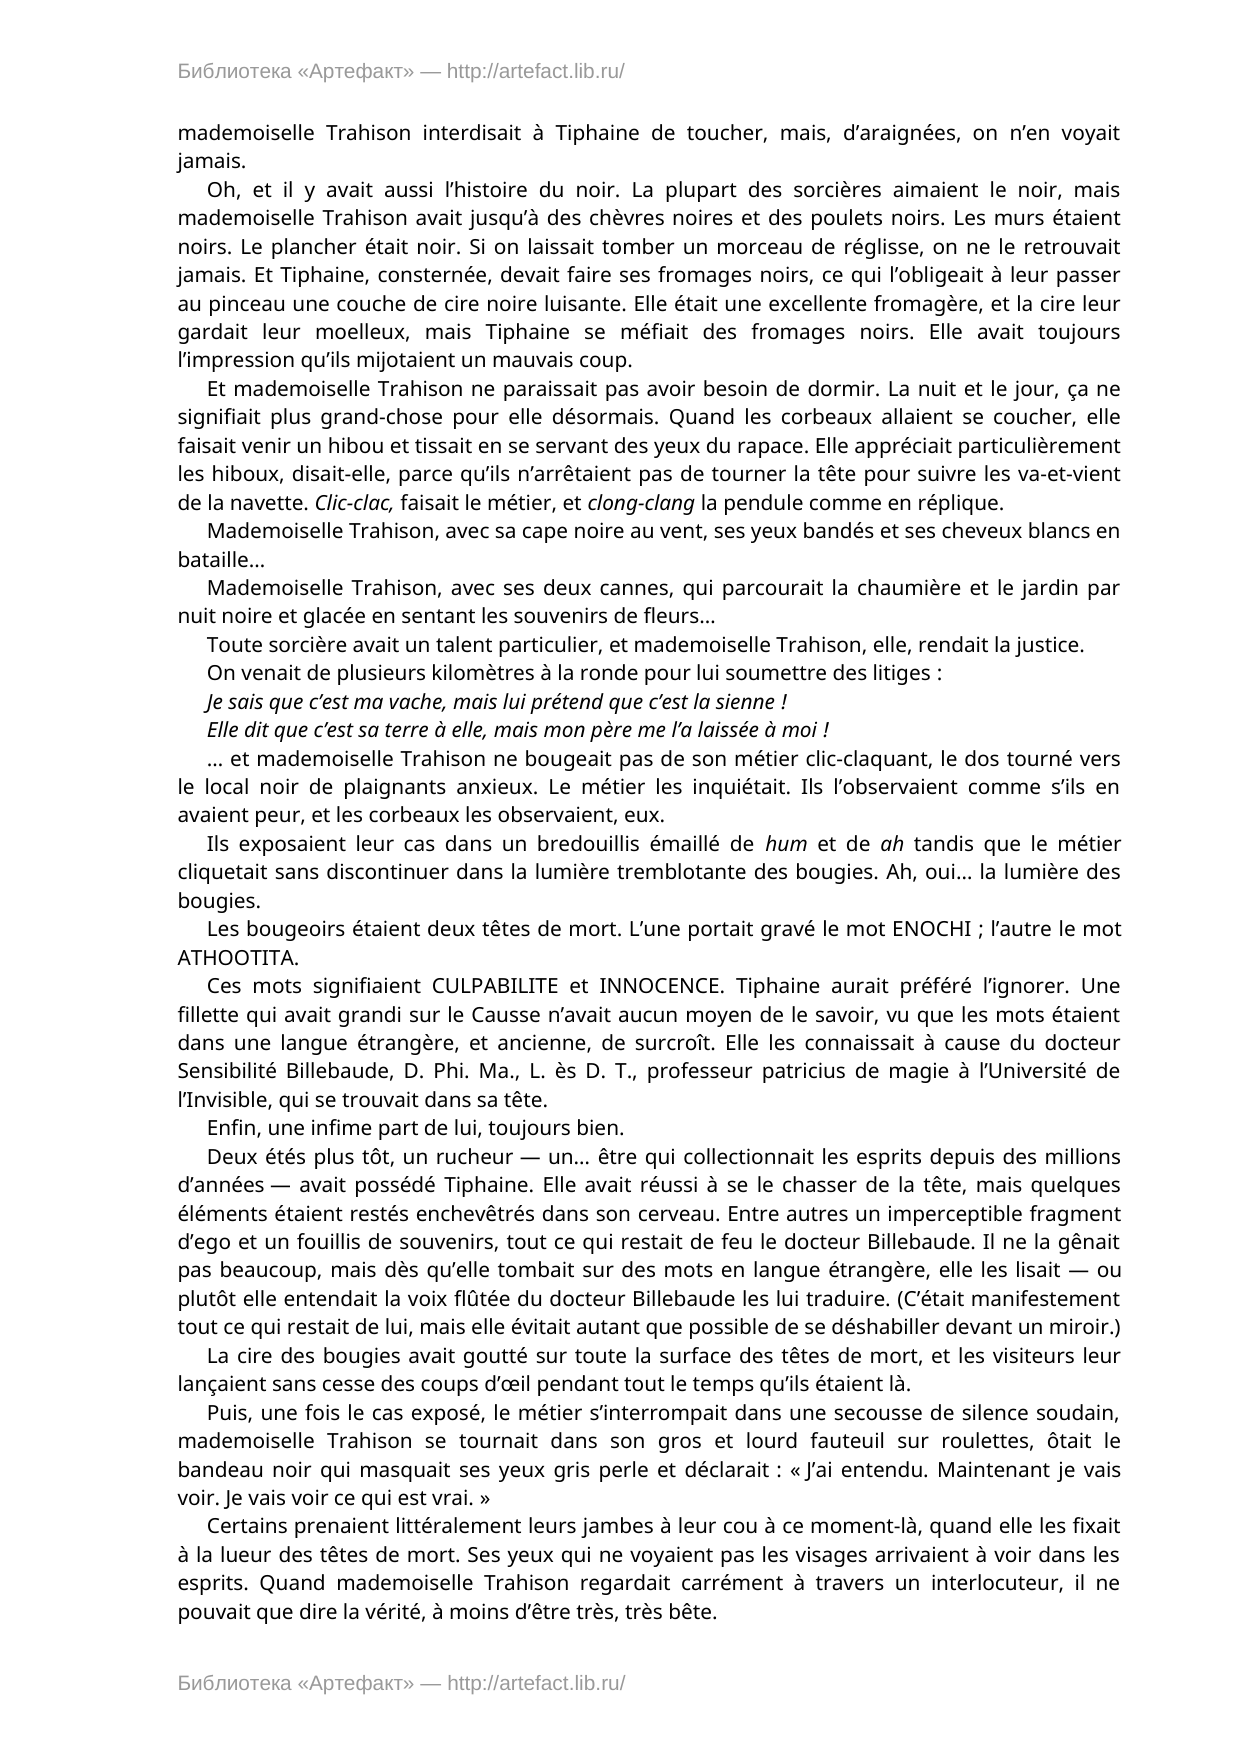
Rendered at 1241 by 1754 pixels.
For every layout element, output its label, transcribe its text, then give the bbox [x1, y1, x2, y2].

text Deux étés plus tôt, un rucheur — un… être qui collectionnait les esprits depuis des millions d’années — avait possédé Tiphaine. Elle avait réussi à se le chasser de la tête, mais quelques éléments étaient restés enchevêtrés dans son cerveau. Entre autres un imperceptible fragment d’ego et un fouillis de souvenirs, tout ce qui restait de feu le docteur Billebaude. Il ne la gênait pas beaucoup, mais dès qu’elle tombait sur des mots en langue étrangère, elle les lisait — ou plutôt elle entendait la voix flûtée du docteur Billebaude les lui traduire. (C’était manifestement tout ce qui restait de lui, mais elle évitait autant que possible de se déshabiller devant un miroir.) [177, 1142, 1122, 1341]
text Mademoiselle Trahison, avec ses deux cannes, qui parcourait la chaumière et le jardin par nuit noire et glacée en sentant les souvenirs de fleurs… [177, 573, 1122, 630]
text Je sais que c’est ma vache, mais lui prétend que c’est la sienne ! [177, 687, 1122, 715]
text Ils exposaient leur cas dans un bredouillis émaillé de hum et de ah tandis que le métier cliquetait sans discontinuer dans la lumière tremblotante des bougies. Ah, oui… la lumière des bougies. [177, 829, 1122, 914]
text Oh, et il y avait aussi l’histoire du noir. La plupart des sorcières aimaient le noir, mais mademoiselle Trahison avait jusqu’à des chèvres noires et des poulets noirs. Les murs étaient noirs. Le plancher était noir. Si on laissait tomber un morceau de réglisse, on ne le retrouvait jamais. Et Tiphaine, consternée, devait faire ses fromages noirs, ce qui l’obligeait à leur passer au pinceau une couche de cire noire luisante. Elle était une excellente fromagère, et la cire leur gardait leur moelleux, mais Tiphaine se méfiait des fromages noirs. Elle avait toujours l’impression qu’ils mijotaient un mauvais coup. [177, 175, 1122, 374]
text Elle dit que c’est sa terre à elle, mais mon père me l’a laissée à moi ! [177, 715, 1122, 744]
text Ces mots signifiaient CULPABILITE et INNOCENCE. Tiphaine aurait préféré l’ignorer. Une fillette qui avait grandi sur le Causse n’avait aucun moyen de le savoir, vu que les mots étaient dans une langue étrangère, et ancienne, de surcroît. Elle les connaissait à cause du docteur Sensibilité Billebaude, D. Phi. Ma., L. ès D. T., professeur patricius de magie à l’Université de l’Invisible, qui se trouvait dans sa tête. [177, 971, 1122, 1113]
text Toute sorcière avait un talent particulier, et mademoiselle Trahison, elle, rendait la justice. [177, 630, 1122, 658]
text Certains prenaient littéralement leurs jambes à leur cou à ce moment-là, quand elle les fixait à la lueur des têtes de mort. Ses yeux qui ne voyaient pas les visages arrivaient à voir dans les esprits. Quand mademoiselle Trahison regardait carrément à travers un interlocuteur, il ne pouvait que dire la vérité, à moins d’être très, très bête. [177, 1512, 1122, 1625]
text Puis, une fois le cas exposé, le métier s’interrompait dans une secousse de silence soudain, mademoiselle Trahison se tournait dans son gros et lourd fauteuil sur roulettes, ôtait le bandeau noir qui masquait ses yeux gris perle et déclarait : « J’ai entendu. Maintenant je vais voir. Je vais voir ce qui est vrai. » [177, 1398, 1122, 1512]
text Enfin, une infime part de lui, toujours bien. [177, 1113, 1122, 1142]
text La cire des bougies avait goutté sur toute la surface des têtes de mort, et les visiteurs leur lançaient sans cesse des coups d’œil pendant tout le temps qu’ils étaient là. [177, 1341, 1122, 1398]
text … et mademoiselle Trahison ne bougeait pas de son métier clic-claquant, le dos tourné vers le local noir de plaignants anxieux. Le métier les inquiétait. Ils l’observaient comme s’ils en avaient peur, et les corbeaux les observaient, eux. [177, 744, 1122, 829]
text On venait de plusieurs kilomètres à la ronde pour lui soumettre des litiges : [177, 658, 1122, 687]
text Mademoiselle Trahison, avec sa cape noire au vent, ses yeux bandés et ses cheveux blancs en bataille… [177, 516, 1122, 573]
text Et mademoiselle Trahison ne paraissait pas avoir besoin de dormir. La nuit et le jour, ça ne signifiait plus grand-chose pour elle désormais. Quand les corbeaux allaient se coucher, elle faisait venir un hibou et tissait en se servant des yeux du rapace. Elle appréciait particulièrement les hiboux, disait-elle, parce qu’ils n’arrêtaient pas de tourner la tête pour suivre les va-et-vient de la navette. Clic-clac, faisait le métier, et clong-clang la pendule comme en réplique. [177, 374, 1122, 516]
text Les bougeoirs étaient deux têtes de mort. L’une portait gravé le mot ENOCHI ; l’autre le mot ATHOOTITA. [177, 914, 1122, 971]
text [177, 118, 1122, 175]
